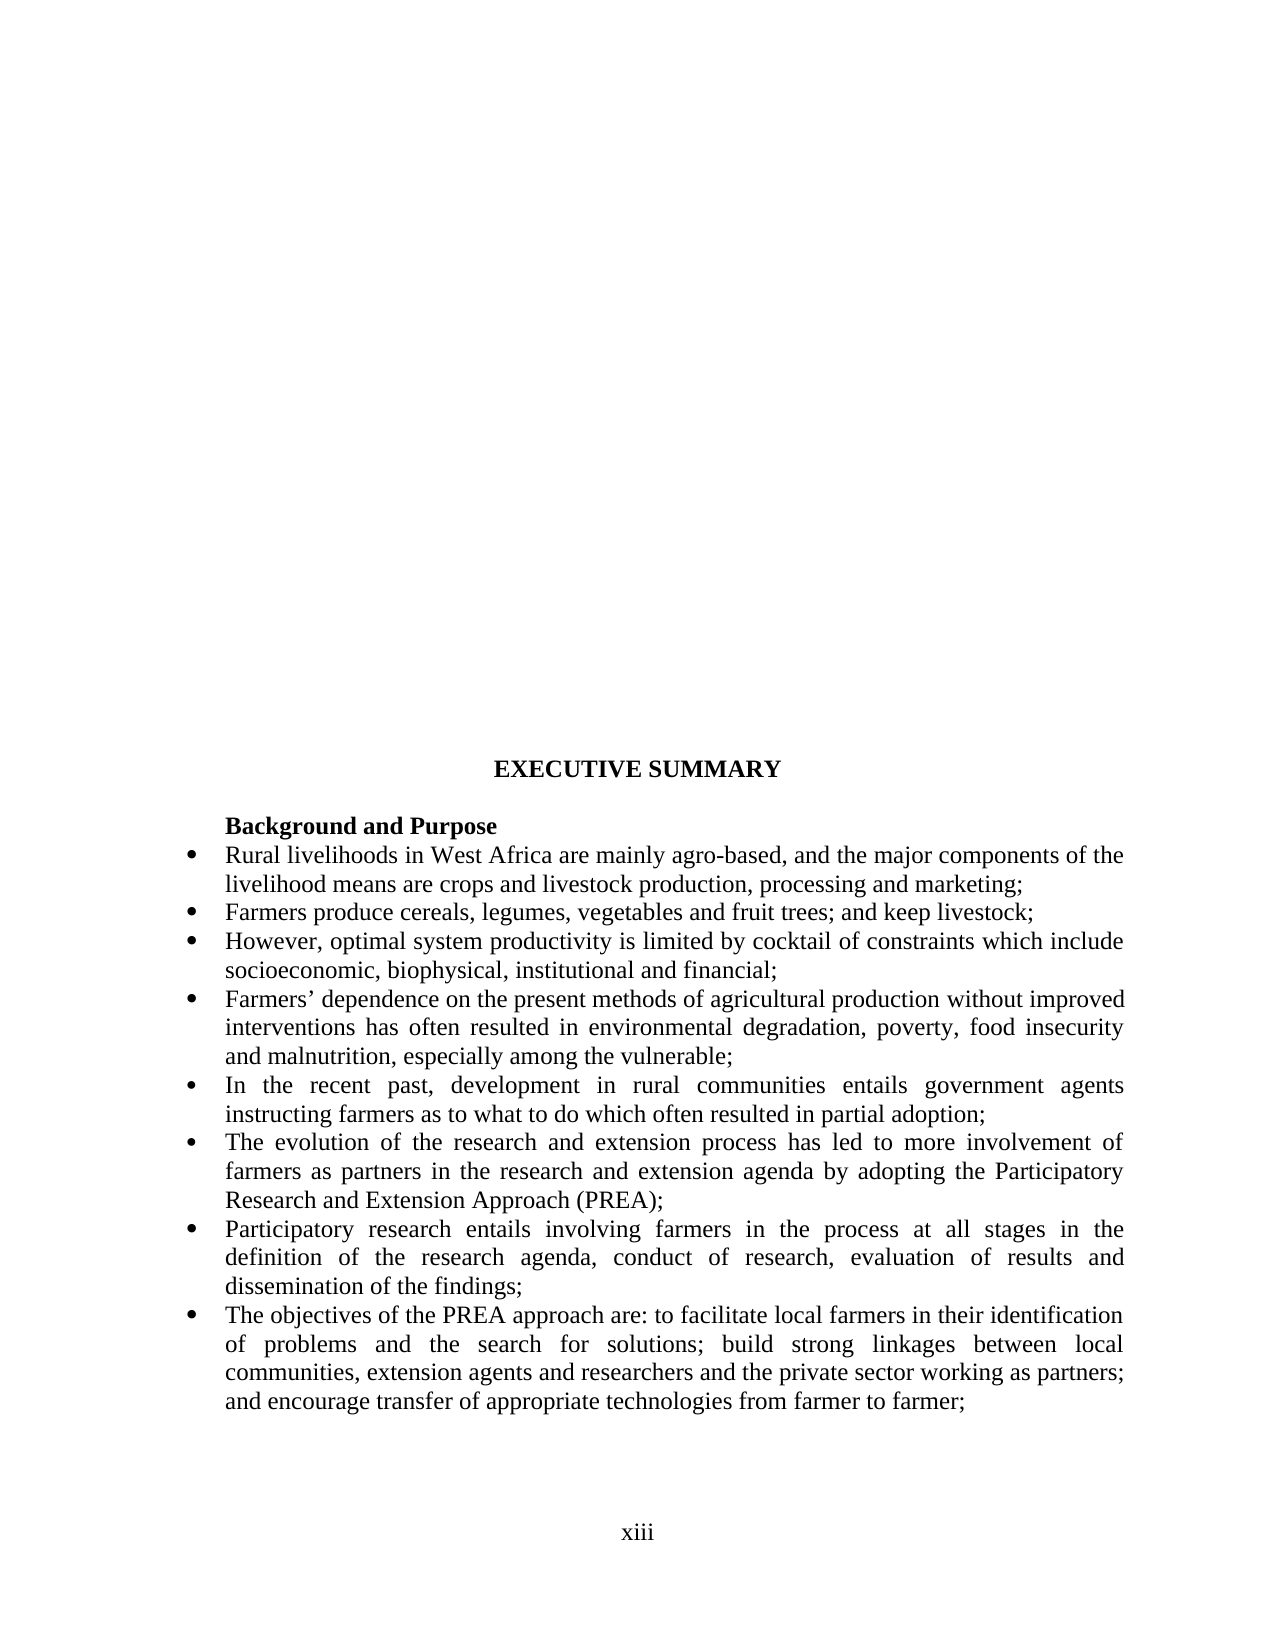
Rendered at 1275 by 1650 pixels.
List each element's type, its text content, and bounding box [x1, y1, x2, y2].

list However, optimal system productivity is limited by cocktail of constraints which include socioeconomic, biophysical, institutional and financial; [187, 926, 1125, 984]
list The objectives of the PREA approach are: to facilitate local farmers in their identification of problems and the search for solutions; build strong linkages between local communities, extension agents and researchers and the private sector working as partners; and encourage transfer of appropriate technologies from farmer to farmer; [187, 1300, 1125, 1415]
list Rural livelihoods in West Africa are mainly agro-based, and the major components of the livelihood means are crops and livestock production, processing and marketing; [187, 840, 1125, 897]
list Farmers produce cereals, legumes, vegetables and fruit trees; and keep livestock; [187, 897, 1125, 926]
list Farmers’ dependence on the present methods of agricultural production without improved interventions has often resulted in environmental degradation, poverty, food insecurity and malnutrition, especially among the vulnerable; [187, 984, 1125, 1070]
list Participatory research entails involving farmers in the process at all stages in the definition of the research agenda, conduct of research, evaluation of results and dissemination of the findings; [187, 1214, 1125, 1300]
text Background and Purpose [150, 811, 1125, 840]
list The evolution of the research and extension process has led to more involvement of farmers as partners in the research and extension agenda by adopting the Participatory Research and Extension Approach (PREA); [187, 1127, 1125, 1214]
list In the recent past, development in rural communities entails government agents instructing farmers as to what to do which often resulted in partial adoption; [187, 1070, 1125, 1127]
text EXECUTIVE SUMMARY [150, 754, 1125, 782]
